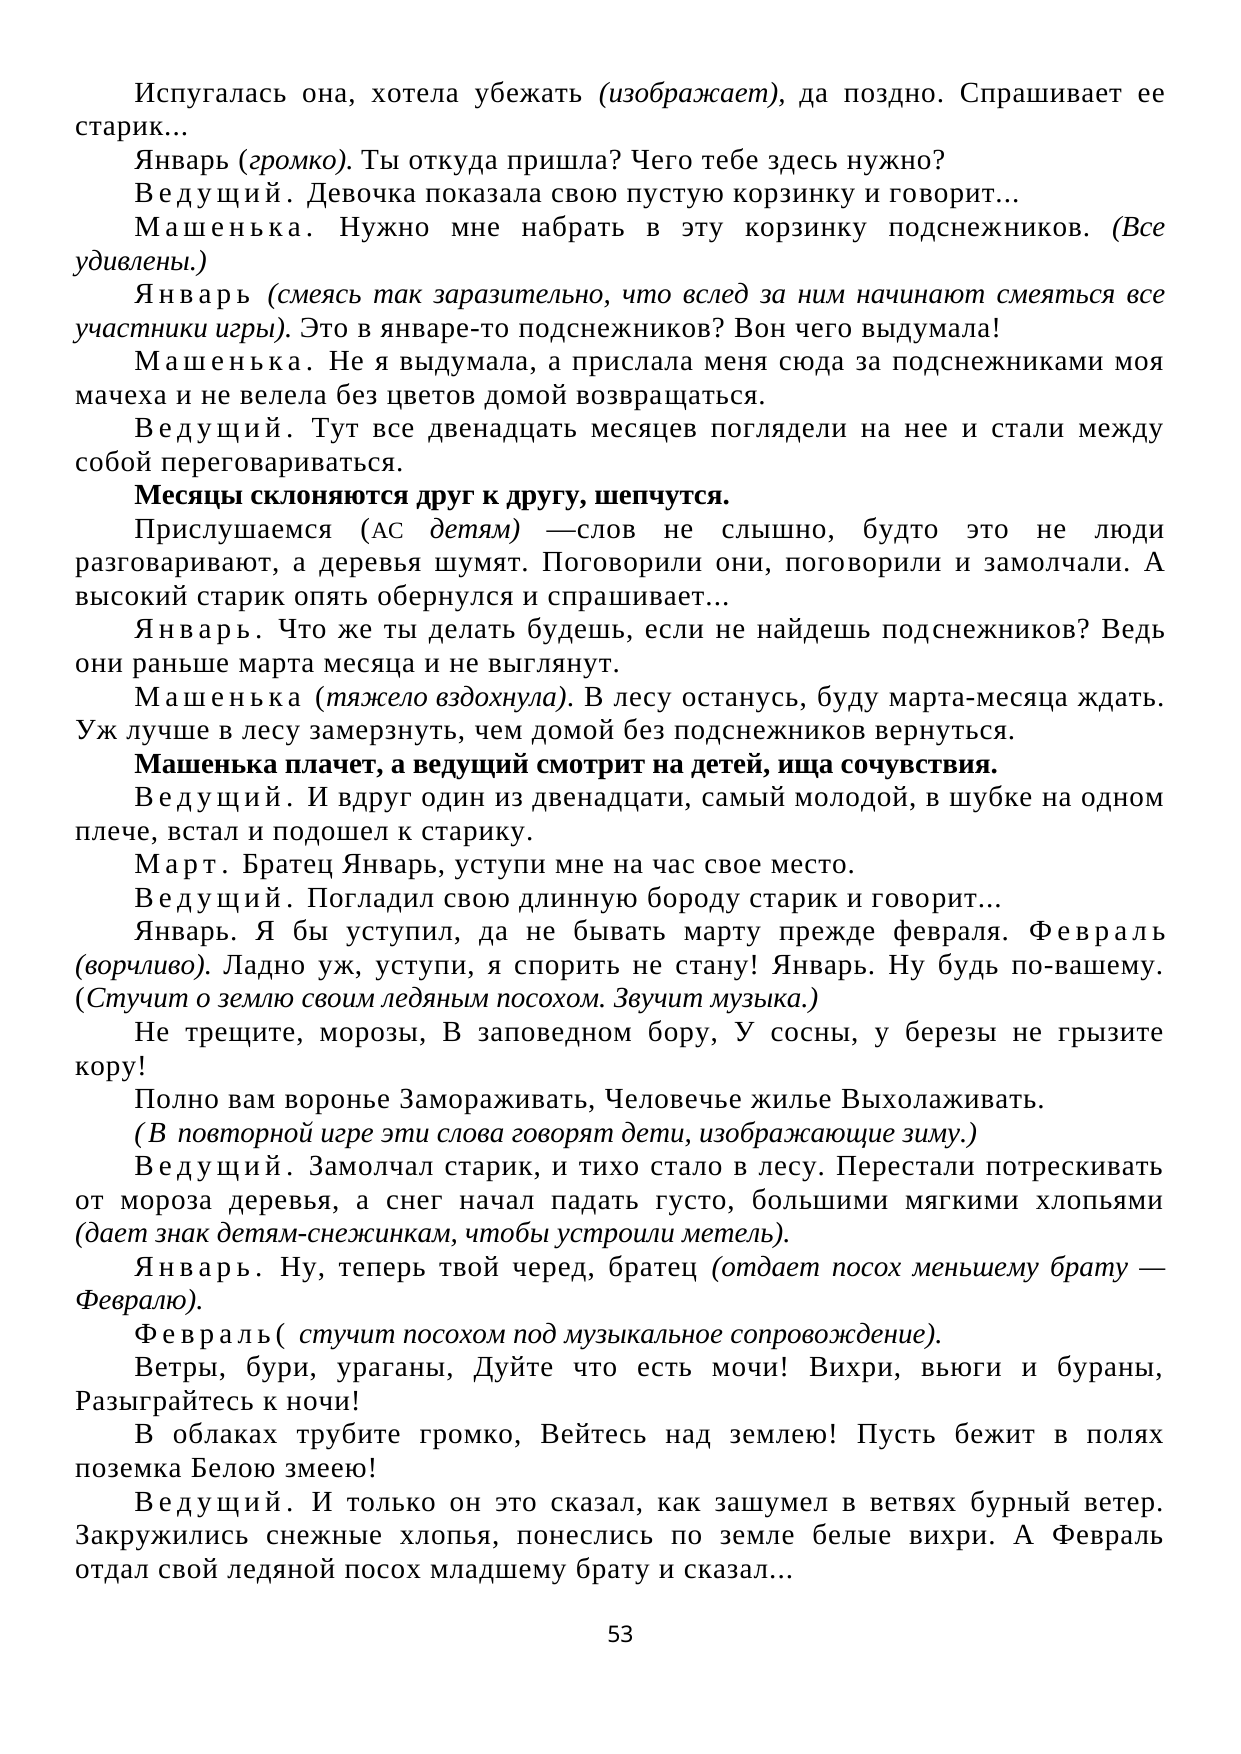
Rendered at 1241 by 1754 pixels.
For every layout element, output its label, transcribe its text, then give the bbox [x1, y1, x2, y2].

text Ведущий. Погладил свою длинную бороду старик и говорит... [75, 880, 1165, 913]
text Ведущий. Замолчал старик, и тихо стало в лесу. Перестали потрескивать от мороза деревья, а снег начал падать густо, большими мягкими хлопьями (дает знак детям-снежинкам, чтобы устроили метель). [75, 1148, 1165, 1249]
text Ведущий. И вдруг один из двенадцати, самый молодой, в шубке на одном плече, встал и подошел к старику. [75, 779, 1165, 846]
text Машенька. Не я выдумала, а прислала меня сюда за подснежниками моя мачеха и не велела без цветов домой возвращаться. [75, 343, 1165, 410]
text Прислушаемся (ас детям) —слов не слышно, будто это не люди разговаривают, а деревья шумят. Поговорили они, поговорили и замолчали. А высокий старик опять обернулся и спрашивает... [75, 511, 1165, 612]
text Машенька. Нужно мне набрать в эту корзинку подснежников. (Все удивлены.) [75, 209, 1165, 276]
text Март. Братец Январь, уступи мне на час свое место. [75, 846, 1165, 880]
text Январь (громко). Ты откуда пришла? Чего тебе здесь нужно? [75, 142, 1165, 176]
text Месяцы склоняются друг к другу, шепчутся. [75, 477, 1165, 511]
text Январь. Что же ты делать будешь, если не найдешь подснежников? Ведь они раньше марта месяца и не выглянут. [75, 612, 1165, 679]
text В облаках трубите громко, Вейтесь над землею! Пусть бежит в полях поземка Белою змеею! [75, 1417, 1165, 1484]
text (В повторной игре эти слова говорят дети, изображающие зиму.) [75, 1115, 1165, 1148]
text Машенька плачет, а ведущий смотрит на детей, ища сочувствия. [75, 746, 1165, 779]
text Ведущий. Тут все двенадцать месяцев поглядели на нее и стали между собой переговариваться. [75, 410, 1165, 477]
text Январь. Я бы уступил, да не бывать марту прежде февраля. Февраль (ворчливо). Ладно уж, уступи, я спорить не стану! Январь. Ну будь по-вашему. (Стучит о землю своим ледяным посохом. Звучит музыка.) [75, 913, 1165, 1014]
text Машенька (тяжело вздохнула). В лесу останусь, буду марта-месяца ждать. Уж лучше в лесу замерзнуть, чем домой без подснежников вернуться. [75, 679, 1165, 746]
text Ветры, бури, ураганы, Дуйте что есть мочи! Вихри, вьюги и бураны, Разыграйтесь к ночи! [75, 1349, 1165, 1417]
text Ведущий. И только он это сказал, как зашумел в ветвях бурный ветер. Закружились снежные хлопья, понеслись по земле белые вихри. А Февраль отдал свой ледяной посох младшему брату и сказал... [75, 1484, 1165, 1584]
text Январь. Ну, теперь твой черед, братец (отдает посох меньшему брату — Февралю). [75, 1249, 1165, 1316]
text Ведущий. Девочка показала свою пустую корзинку и говорит... [75, 176, 1165, 209]
text Испугалась она, хотела убежать (изображает), да поздно. Спрашивает ее старик... [75, 75, 1165, 142]
text Февраль( стучит посохом под музыкальное сопровождение). [75, 1316, 1165, 1349]
text Полно вам воронье Замораживать, Человечье жилье Выхолаживать. [75, 1081, 1165, 1115]
text Не трещите, морозы, В заповедном бору, У сосны, у березы не грызите кору! [75, 1014, 1165, 1081]
text Январь (смеясь так заразительно, что вслед за ним начинают смеяться все участники игры). Это в январе-то подснежников? Вон чего выдумала! [75, 276, 1165, 343]
